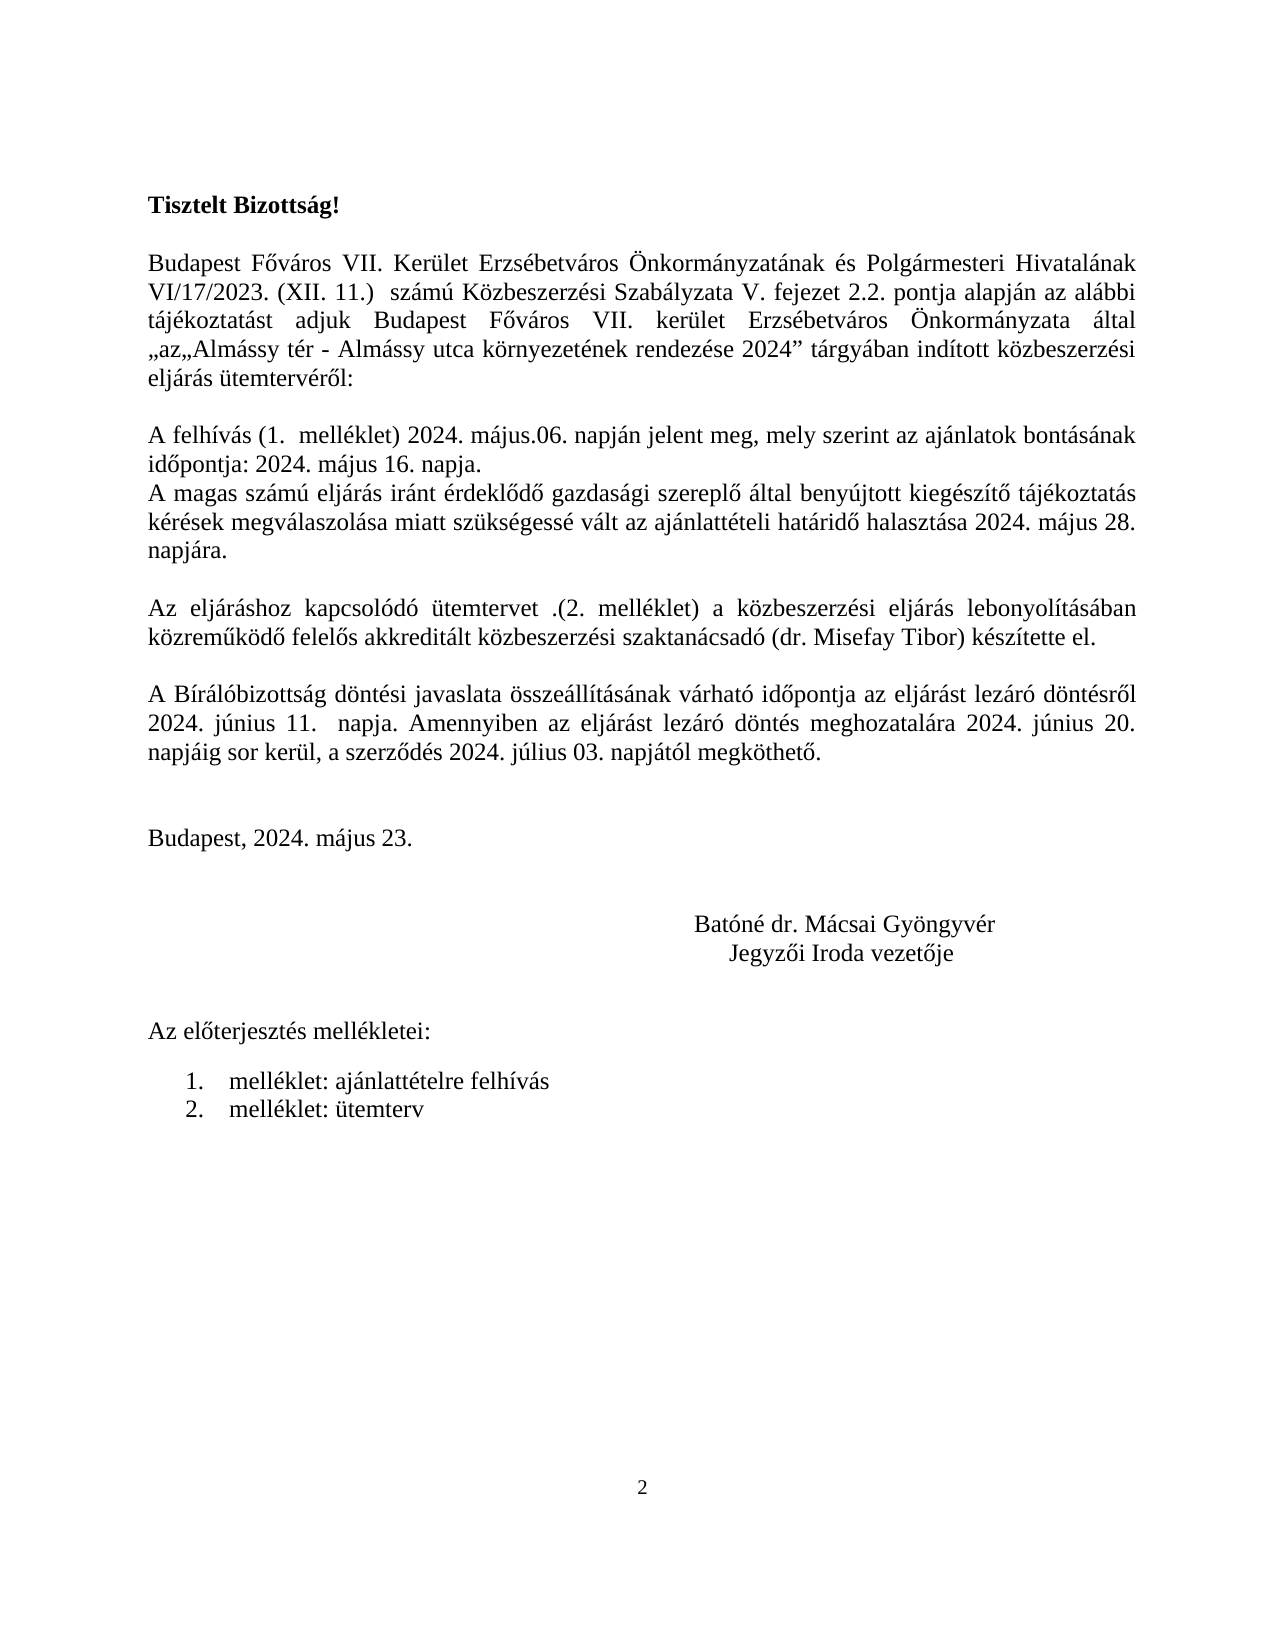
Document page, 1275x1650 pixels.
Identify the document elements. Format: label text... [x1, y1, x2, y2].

text Tisztelt Bizottság! [148, 190, 1137, 219]
text Az eljáráshoz kapcsolódó ütemtervet .(2. melléklet) a közbeszerzési eljárás lebonyolításában közreműködő felelős akkreditált közbeszerzési szaktanácsadó (dr. Misefay Tibor) készítette el. [148, 593, 1137, 650]
text Az előterjesztés mellékletei: [148, 1016, 1137, 1045]
list melléklet: ütemterv [185, 1094, 1137, 1123]
list melléklet: ajánlattételre felhívás [185, 1066, 1137, 1094]
text Budapest, [148, 823, 1137, 852]
text A magas számú eljárás iránt érdeklődő gazdasági szereplő által benyújtott kiegészítő tájékoztatás kérések megválaszolása miatt szükségessé vált az ajánlattételi határidő halasztása 2024. május 28. napjára. [148, 478, 1137, 564]
text A Bírálóbizottság döntési javaslata összeállításának várható időpontja az eljárást lezáró döntésről 2024. június 11. napja. Amennyiben az eljárást lezáró döntés meghozatalára 2024. június 20. napjáig sor kerül, a szerződés 2024. július 03. napjától megköthető. [148, 679, 1137, 765]
text A felhívás (1. melléklet) 2024. május.06. napján jelent meg, mely szerint az ajánlatok bontásának időpontja: 2024. május 16. napja. [148, 420, 1137, 478]
text Budapest Főváros VII. Kerület Erzsébetváros Önkormányzatának és Polgármesteri Hivatalának VI/17/2023. (XII. 11.) számú Közbeszerzési Szabályzata V. fejezet 2.2. pontja alapján az alábbi tájékoztatást adjuk Budapest Főváros VII. kerület Erzsébetváros Önkormányzata által „az„Almássy tér - Almássy utca környezetének rendezése 2024” tárgyában indított közbeszerzési eljárás ütemtervéről: [148, 248, 1137, 392]
